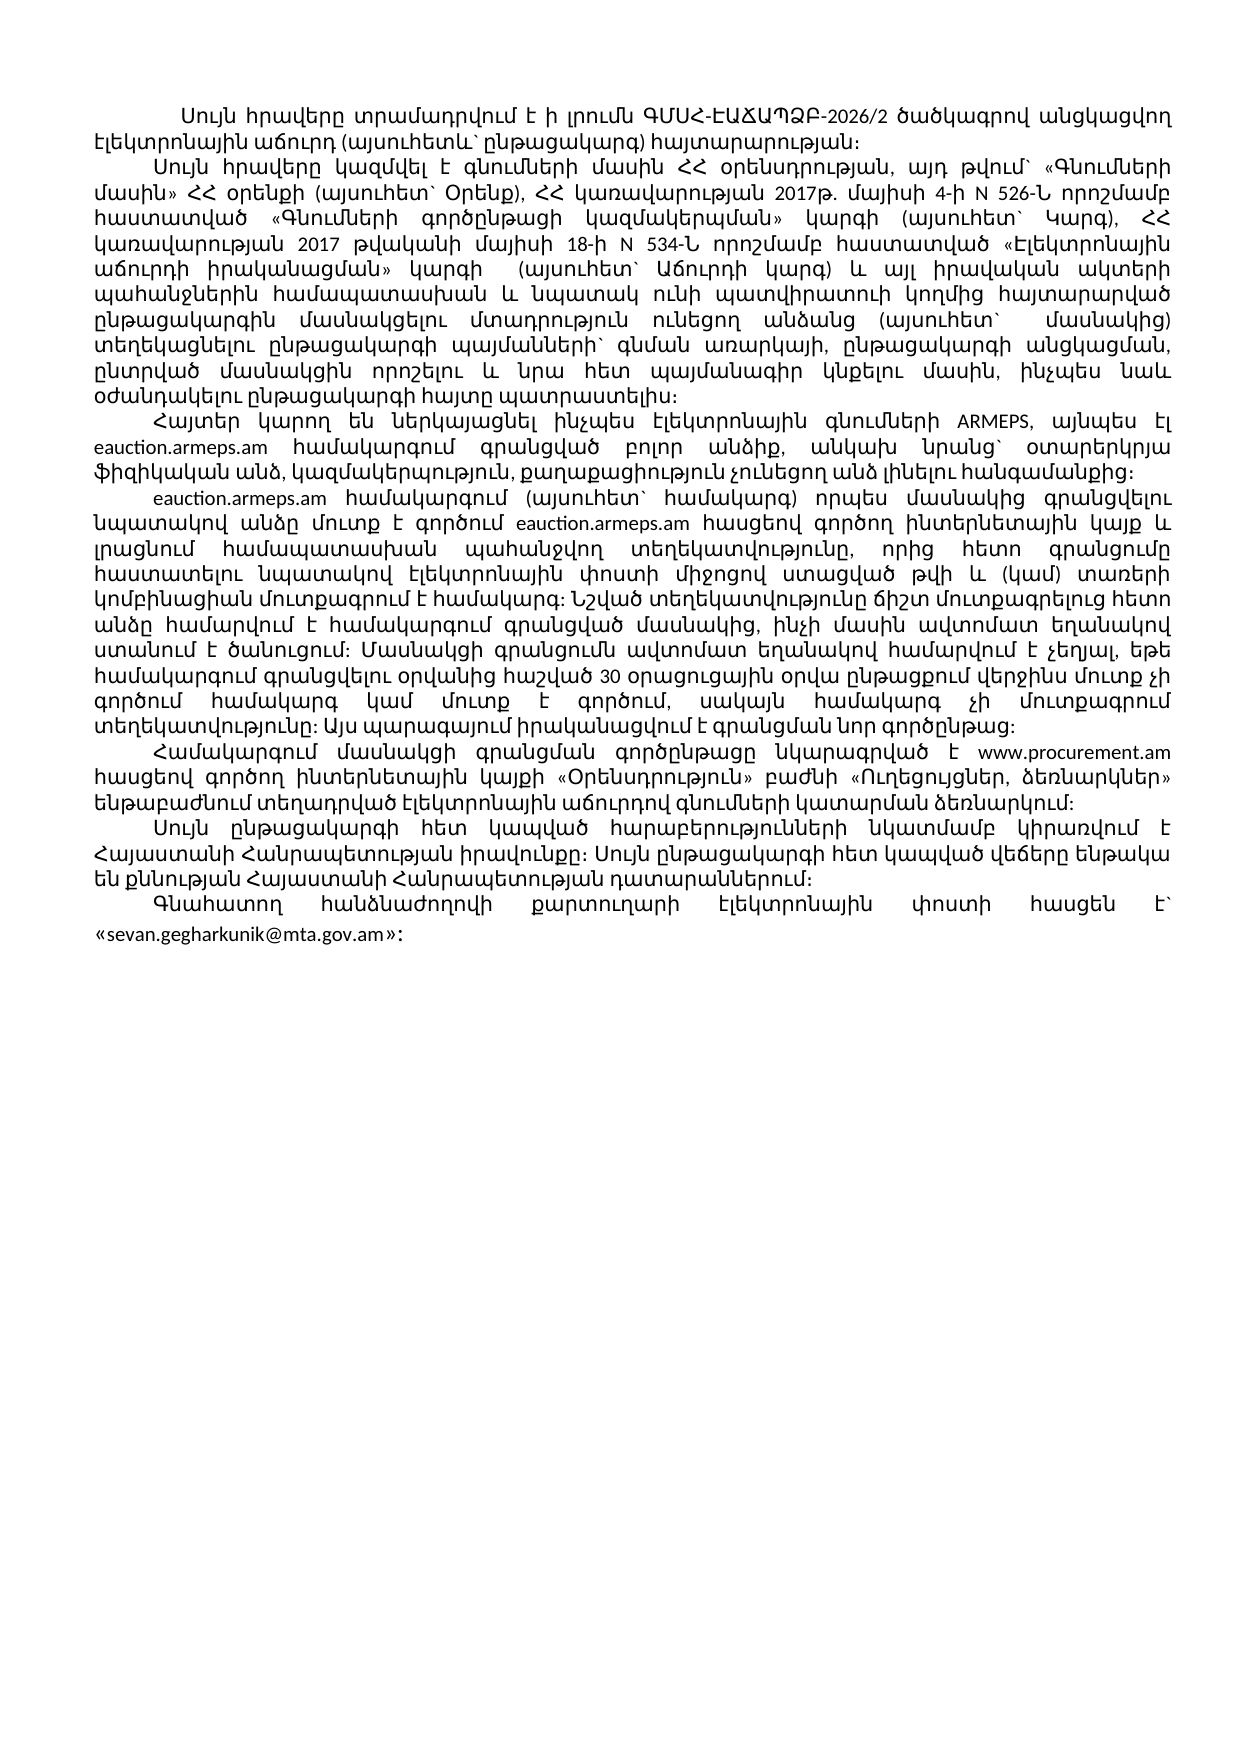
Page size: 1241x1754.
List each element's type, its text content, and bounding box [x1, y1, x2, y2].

text Համակարգում մասնակցի գրանցման գործընթացը նկարագրված է www.procurement.am հասցեով գործող ինտերնետային կայքի «Օրենսդրություն» բաժնի «Ուղեցույցներ, ձեռնարկներ» ենթաբաժնում տեղադրված էլեկտրոնային աճուրդով գնումների կատարման ձեռնարկում: [94, 739, 1171, 815]
text Սույն ընթացակարգի հետ կապված հարաբերությունների նկատմամբ կիրառվում է Հայաստանի Հանրապետության իրավունքը։ Սույն ընթացակարգի հետ կապված վեճերը ենթակա են քննության Հայաստանի Հանրապետության դատարաններում։ [94, 815, 1171, 892]
text Սույն հրավերը կազմվել է գնումների մասին ՀՀ օրենսդրության, այդ թվում` «Գնումների մասին» ՀՀ օրենքի (այսուհետ` Օրենք), ՀՀ կառավարության 2017թ. մայիսի 4-ի N 526-Ն որոշմամբ հաստատված «Գնումների գործընթացի կազմակերպման» կարգի (այսուհետ` Կարգ), ՀՀ կառավարության 2017 թվականի մայիսի 18-ի N 534-Ն որոշմամբ հաստատված «Էլեկտրոնային աճուրդի իրականացման» կարգի (այսուհետ` Աճուրդի կարգ) և այլ իրավական ակտերի պահանջներին համապատասխան և նպատակ ունի պատվիրատուի կողմից հայտարարված ընթացակարգին մասնակցելու մտադրություն ունեցող անձանց (այսուհետ` մասնակից) տեղեկացնելու ընթացակարգի պայմանների` գնման առարկայի, ընթացակարգի անցկացման, ընտրված մասնակցին որոշելու և նրա հետ պայմանագիր կնքելու մասին, ինչպես նաև օժանդակելու ընթացակարգի հայտը պատրաստելիս։ [94, 154, 1171, 409]
text Գնահատող հանձնաժողովի քարտուղարի էլեկտրոնային փոստի հասցեն է` «sevan.gegharkunik@mta.gov.am»: [94, 892, 1171, 948]
text Հայտեր կարող են ներկայացնել ինչպես էլեկտրոնային գնումների ARMEPS, այնպես էլ eauction.armeps.am համակարգում գրանցված բոլոր անձիք, անկախ նրանց` օտարերկրյա ֆիզիկական անձ, կազմակերպություն, քաղաքացիություն չունեցող անձ լինելու հանգամանքից։ [94, 409, 1171, 485]
text eauction.armeps.am համակարգում (այսուհետ` համակարգ) որպես մասնակից գրանցվելու նպատակով անձը մուտք է գործում eauction.armeps.am հասցեով գործող ինտերնետային կայք և լրացնում համապատասխան պահանջվող տեղեկատվությունը, որից հետո գրանցումը հաստատելու նպատակով էլեկտրոնային փոստի միջոցով ստացված թվի և (կամ) տառերի կոմբինացիան մուտքագրում է համակարգ: Նշված տեղեկատվությունը ճիշտ մուտքագրելուց հետո անձը համարվում է համակարգում գրանցված մասնակից, ինչի մասին ավտոմատ եղանակով ստանում է ծանուցում: Մասնակցի գրանցումն ավտոմատ եղանակով համարվում է չեղյալ, եթե համակարգում գրանցվելու օրվանից հաշված 30 օրացուցային օրվա ընթացքում վերջինս մուտք չի գործում համակարգ կամ մուտք է գործում, սակայն համակարգ չի մուտքագրում տեղեկատվությունը: Այս պարագայում իրականացվում է գրանցման նոր գործընթաց: [94, 485, 1171, 739]
text Սույն հրավերը տրամադրվում է ի լրումն ԳՄՍՀ-ԷԱՃԱՊՁԲ-2026/2 ծածկագրով անցկացվող էլեկտրոնային աճուրդ (այսուհետև` ընթացակարգ) հայտարարության։ [94, 104, 1171, 154]
